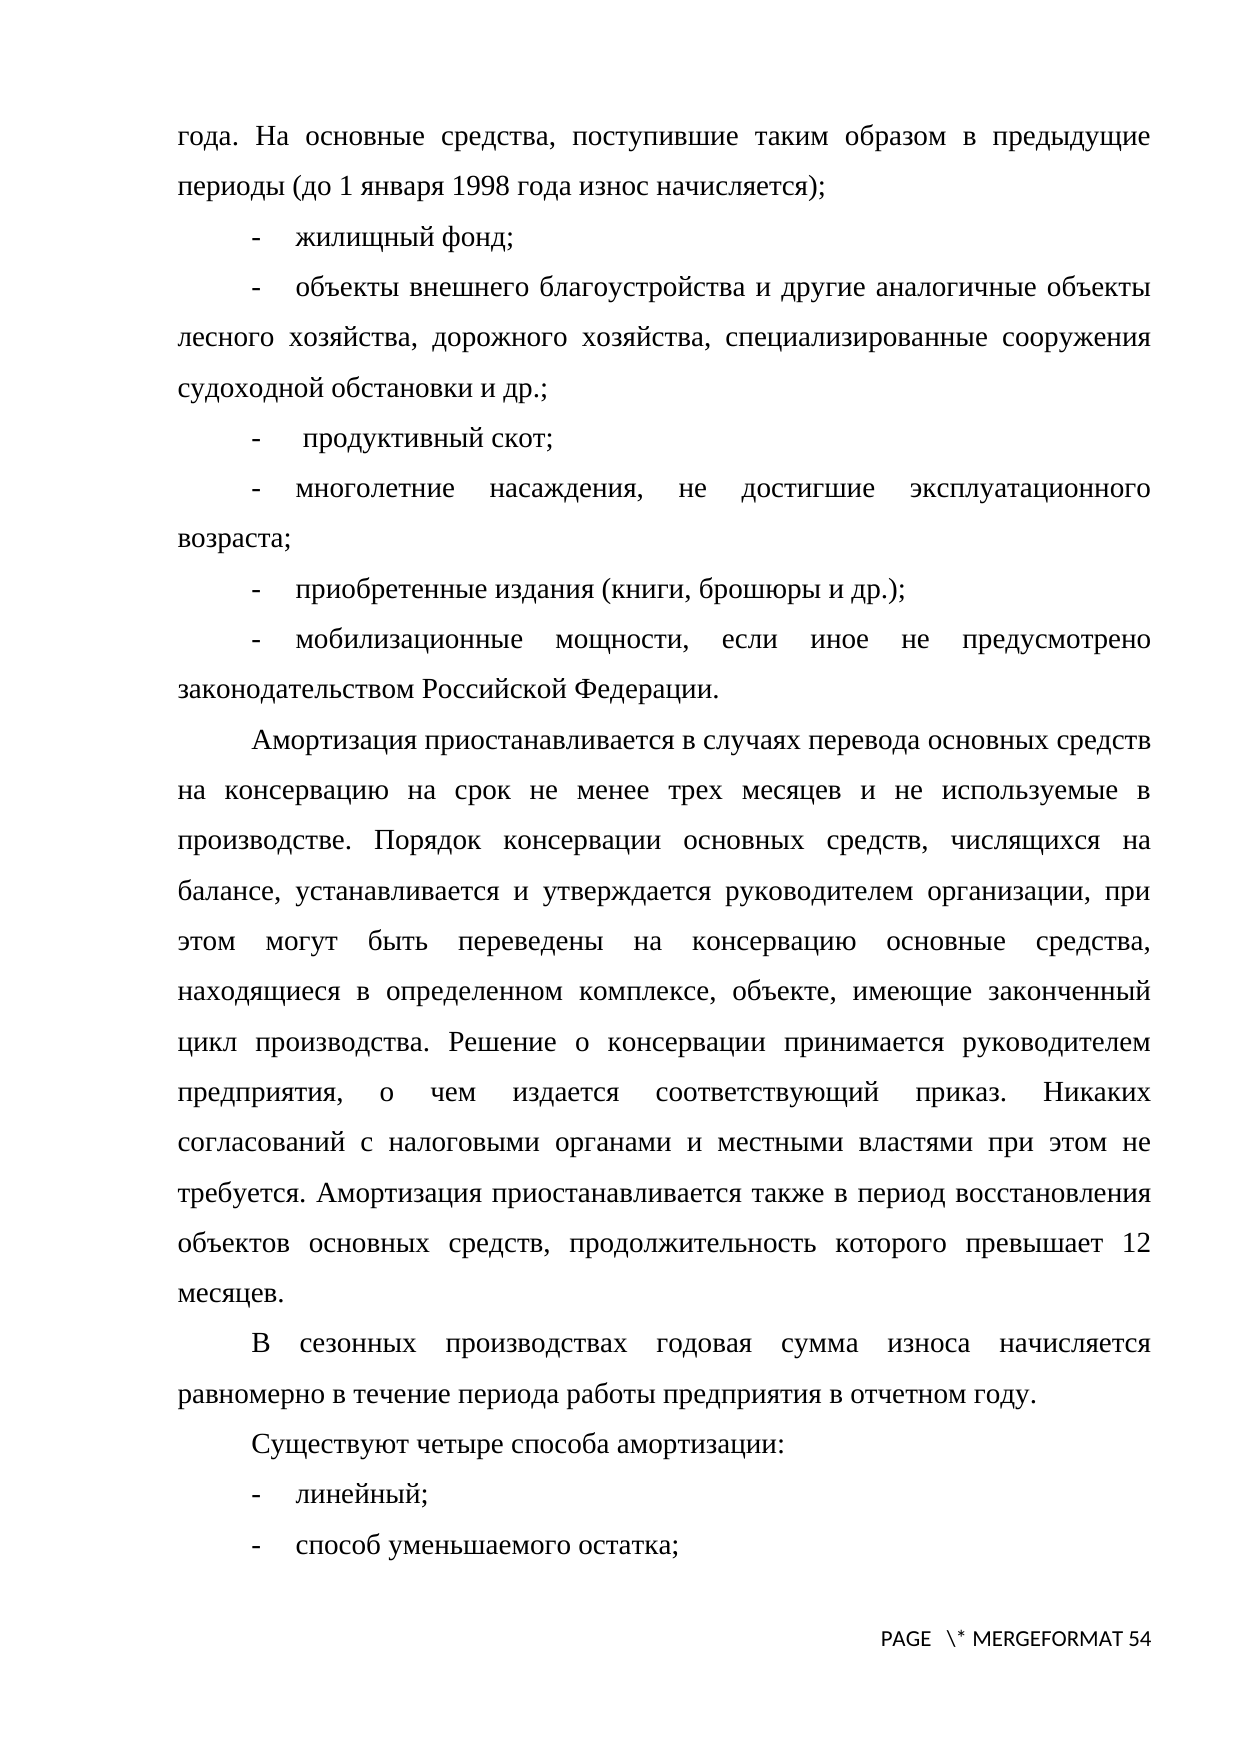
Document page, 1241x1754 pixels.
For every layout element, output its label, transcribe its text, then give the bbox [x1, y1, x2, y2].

list жилищный фонд; [177, 219, 1152, 252]
text Амортизация приостанавливается в случаях перевода основных средств на консервацию на срок не менее трех месяцев и не используемые в производстве. Порядок консервации основных средств, числящихся на балансе, устанавливается и утверждается руководителем организации, при этом могут быть переведены на консервацию основные средства, находящиеся в определенном комплексе, объекте, имеющие законченный цикл производства. Решение о консервации принимается руководителем предприятия, о чем издается соответствующий приказ. Никаких согласований с налоговыми органами и местными властями при этом не требуется. Амортизация приостанавливается также в период восстановления объектов основных средств, продолжительность которого превышает 12 месяцев. [177, 722, 1152, 1309]
list объекты внешнего благоустройства и другие аналогичные объекты лесного хозяйства, дорожного хозяйства, специализированные сооружения судоходной обстановки и др.; [177, 269, 1152, 403]
list мобилизационные мощности, если иное не предусмотрено законодательством Российской Федерации. [177, 621, 1152, 705]
list линейный; [177, 1477, 1152, 1510]
list приобретенные издания (книги, брошюры и др.); [177, 571, 1152, 604]
list многолетние насаждения, не достигшие эксплуатационного возраста; [177, 470, 1152, 554]
list способ уменьшаемого остатка; [177, 1527, 1152, 1560]
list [177, 118, 1152, 202]
list продуктивный скот; [177, 420, 1152, 453]
text В сезонных производствах годовая сумма износа начисляется равномерно в течение периода работы предприятия в отчетном году. [177, 1326, 1152, 1409]
text Существуют четыре способа амортизации: [177, 1426, 1152, 1460]
